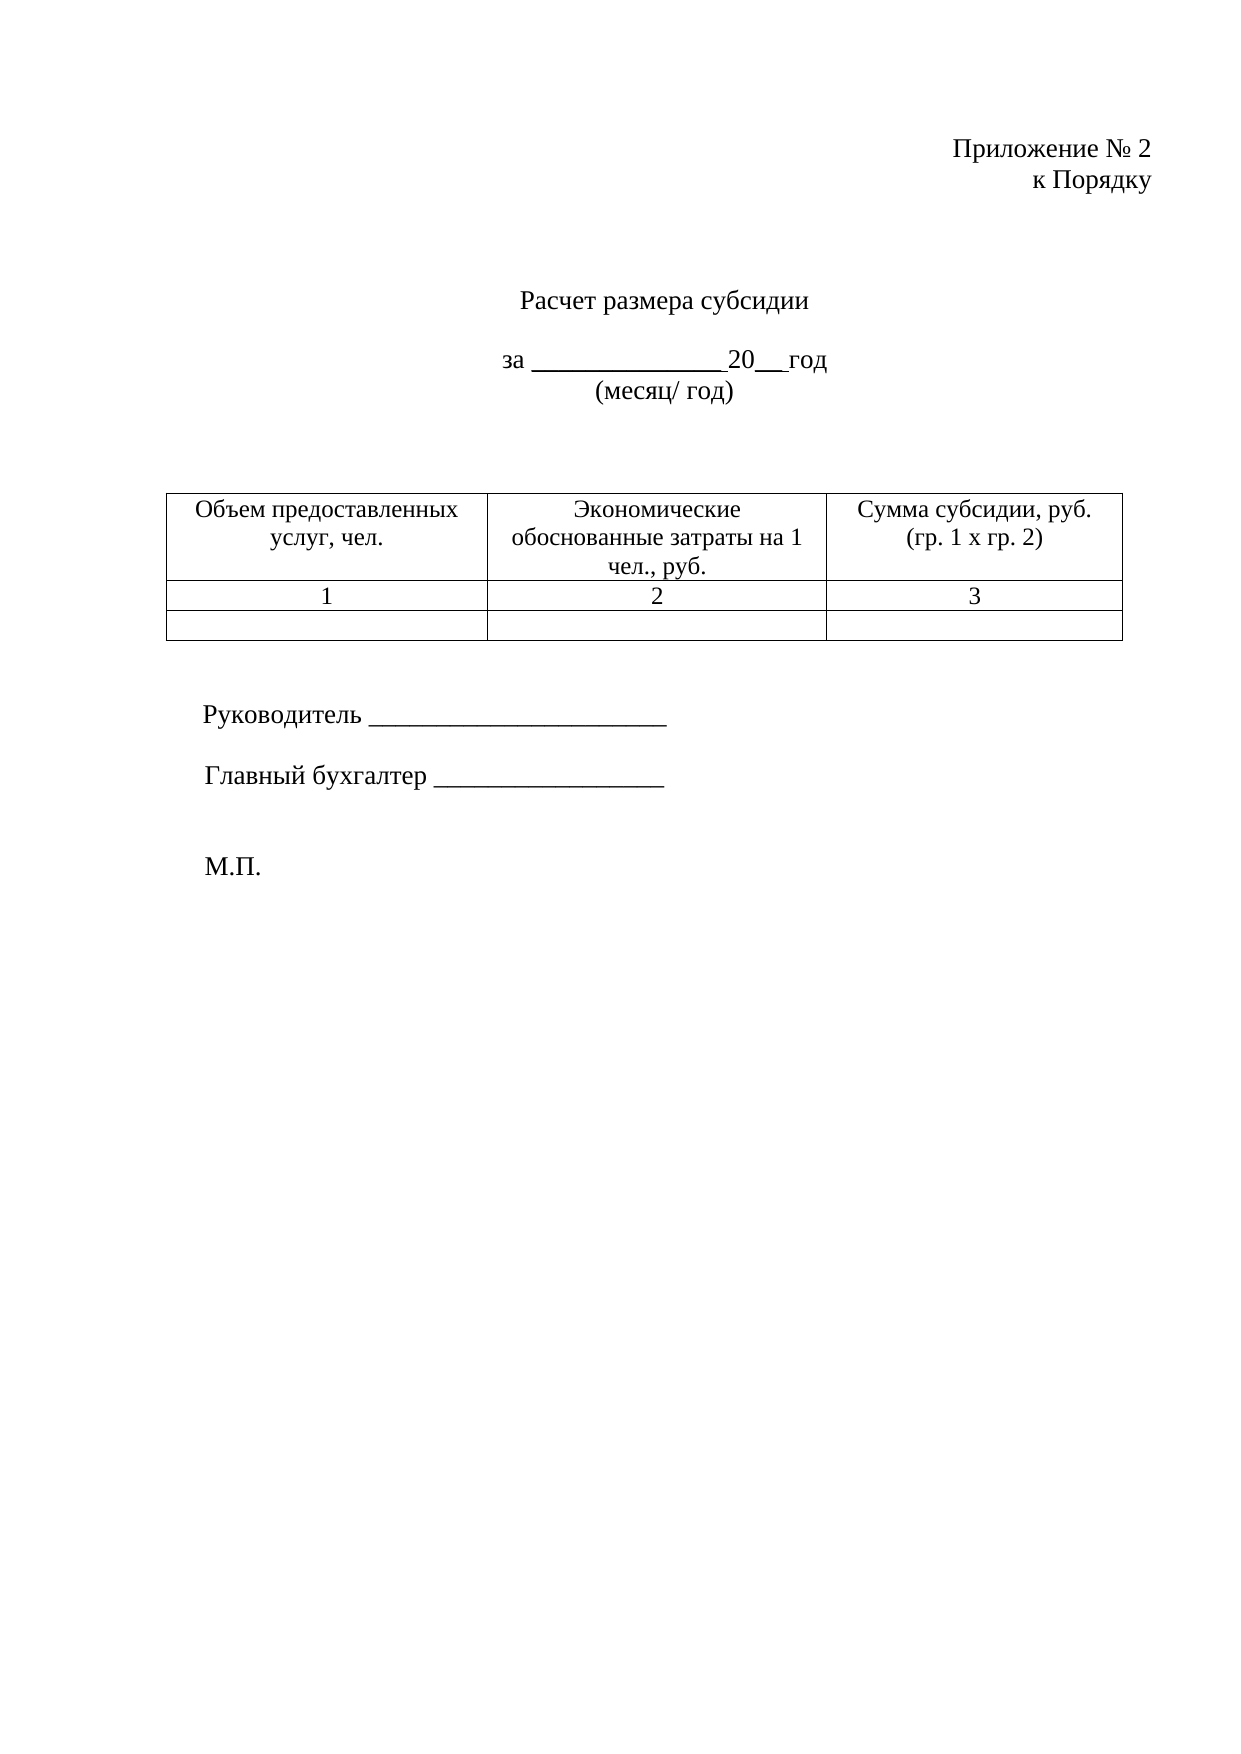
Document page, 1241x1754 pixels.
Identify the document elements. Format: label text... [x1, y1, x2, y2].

table_header Объем предоставленных услуг, чел. [167, 494, 487, 580]
table_header Сумма субсидии, руб. (гр. 1 x гр. 2) [827, 494, 1122, 580]
table_cell [167, 611, 487, 639]
table_cell [488, 611, 826, 639]
text за ______________ 20__ год (месяц/ год) [177, 343, 1152, 406]
table_cell 3 [827, 581, 1122, 610]
text Приложение № 2 [177, 132, 1152, 163]
text Руководитель ______________________ [177, 670, 1152, 730]
table_header Экономические обоснованные затраты на 1 чел., руб. [488, 494, 826, 580]
table_cell 1 [167, 581, 487, 610]
text Главный бухгалтер _________________ [177, 759, 1152, 790]
table_cell 2 [488, 581, 826, 610]
text М.П. [177, 819, 1152, 881]
text Расчет размера субсидии [177, 284, 1152, 343]
table_cell [827, 611, 1122, 639]
text к Порядку [177, 163, 1152, 195]
